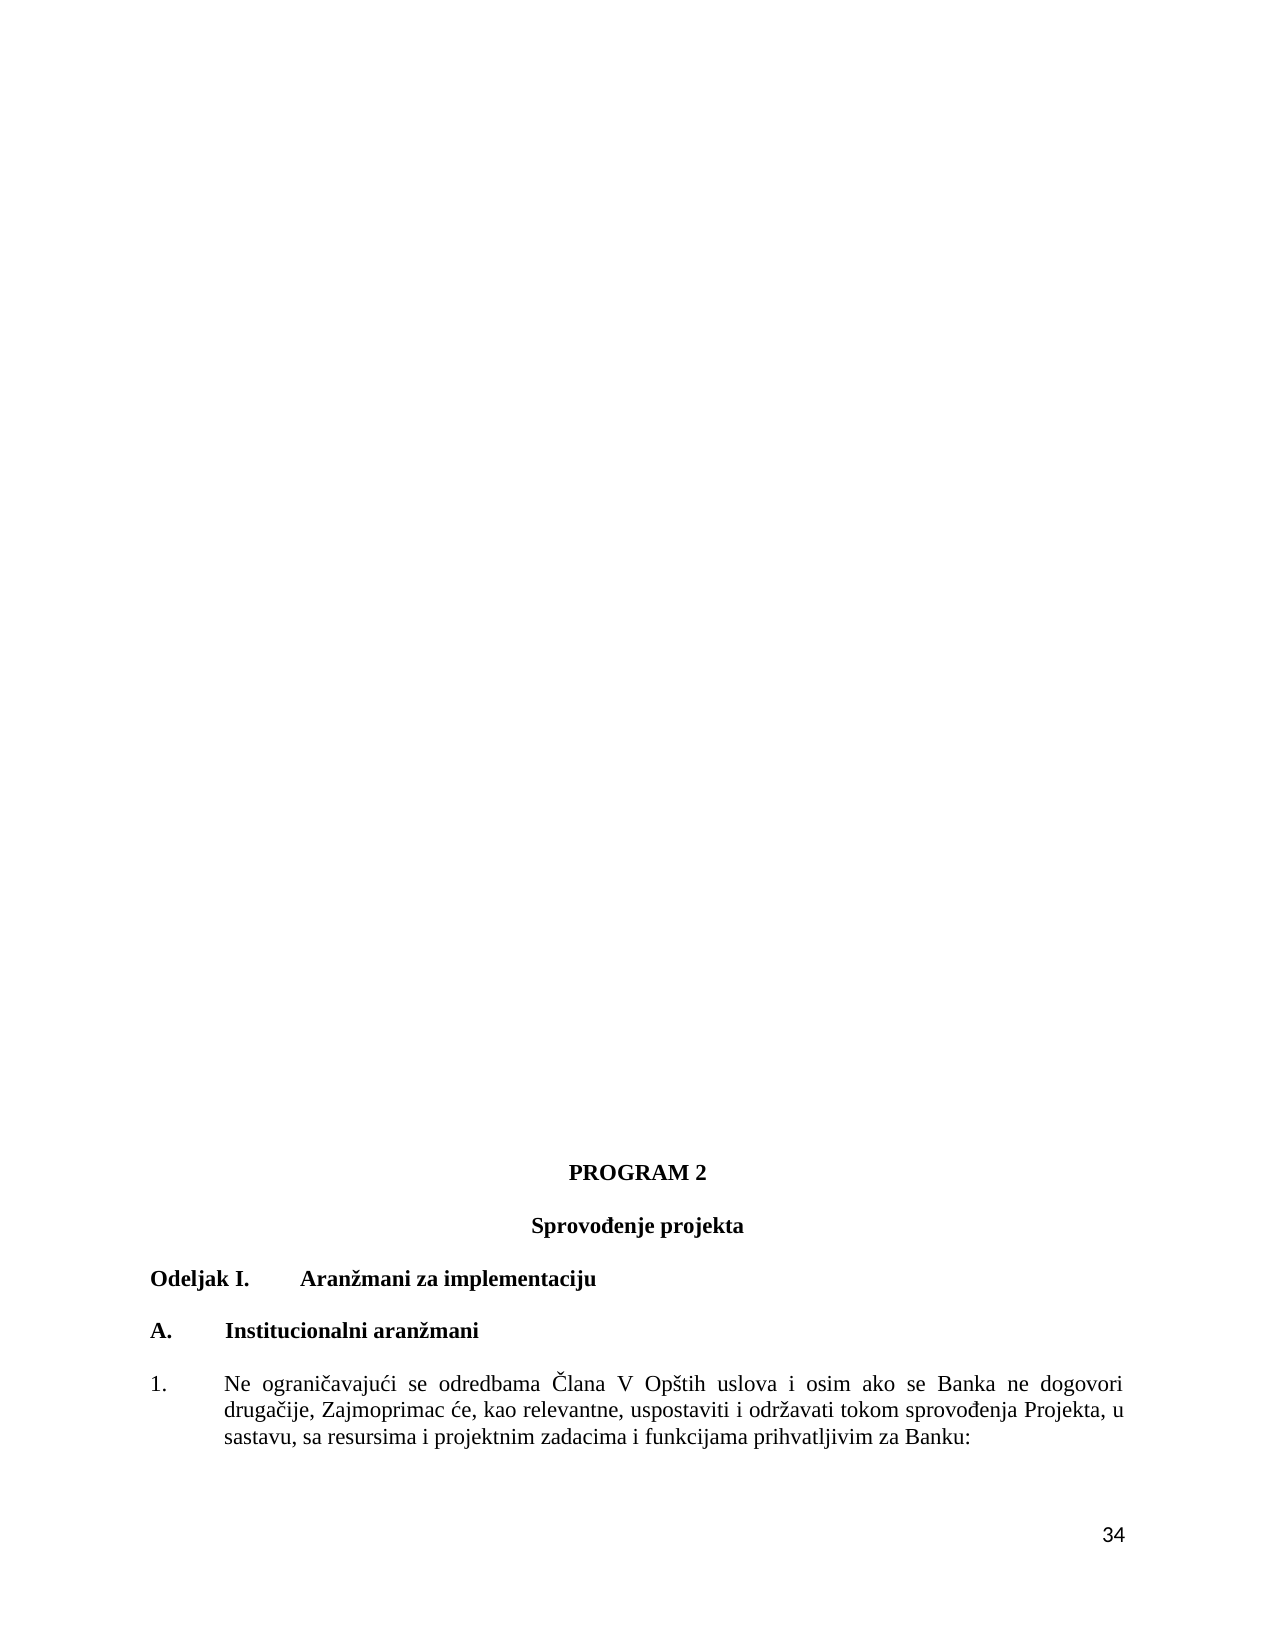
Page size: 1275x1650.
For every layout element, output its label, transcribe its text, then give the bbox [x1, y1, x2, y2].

text A. Institucionalni aranžmani [150, 1317, 1125, 1344]
text PROGRAM 2 [150, 1159, 1125, 1186]
text Odeljak I. Aranžmani za implementaciju [150, 1265, 1125, 1291]
text Sprovođenje projekta [150, 1212, 1125, 1238]
text 1. Ne ograničavajući se odredbama Člana V Opštih uslova i osim ako se Banka ne dogovori drugačije, Zajmoprimac će, kao relevantne, uspostaviti i održavati tokom sprovođenja Projekta, u sastavu, sa resursima i projektnim zadacima i funkcijama prihvatljivim za Banku: [150, 1370, 1125, 1449]
